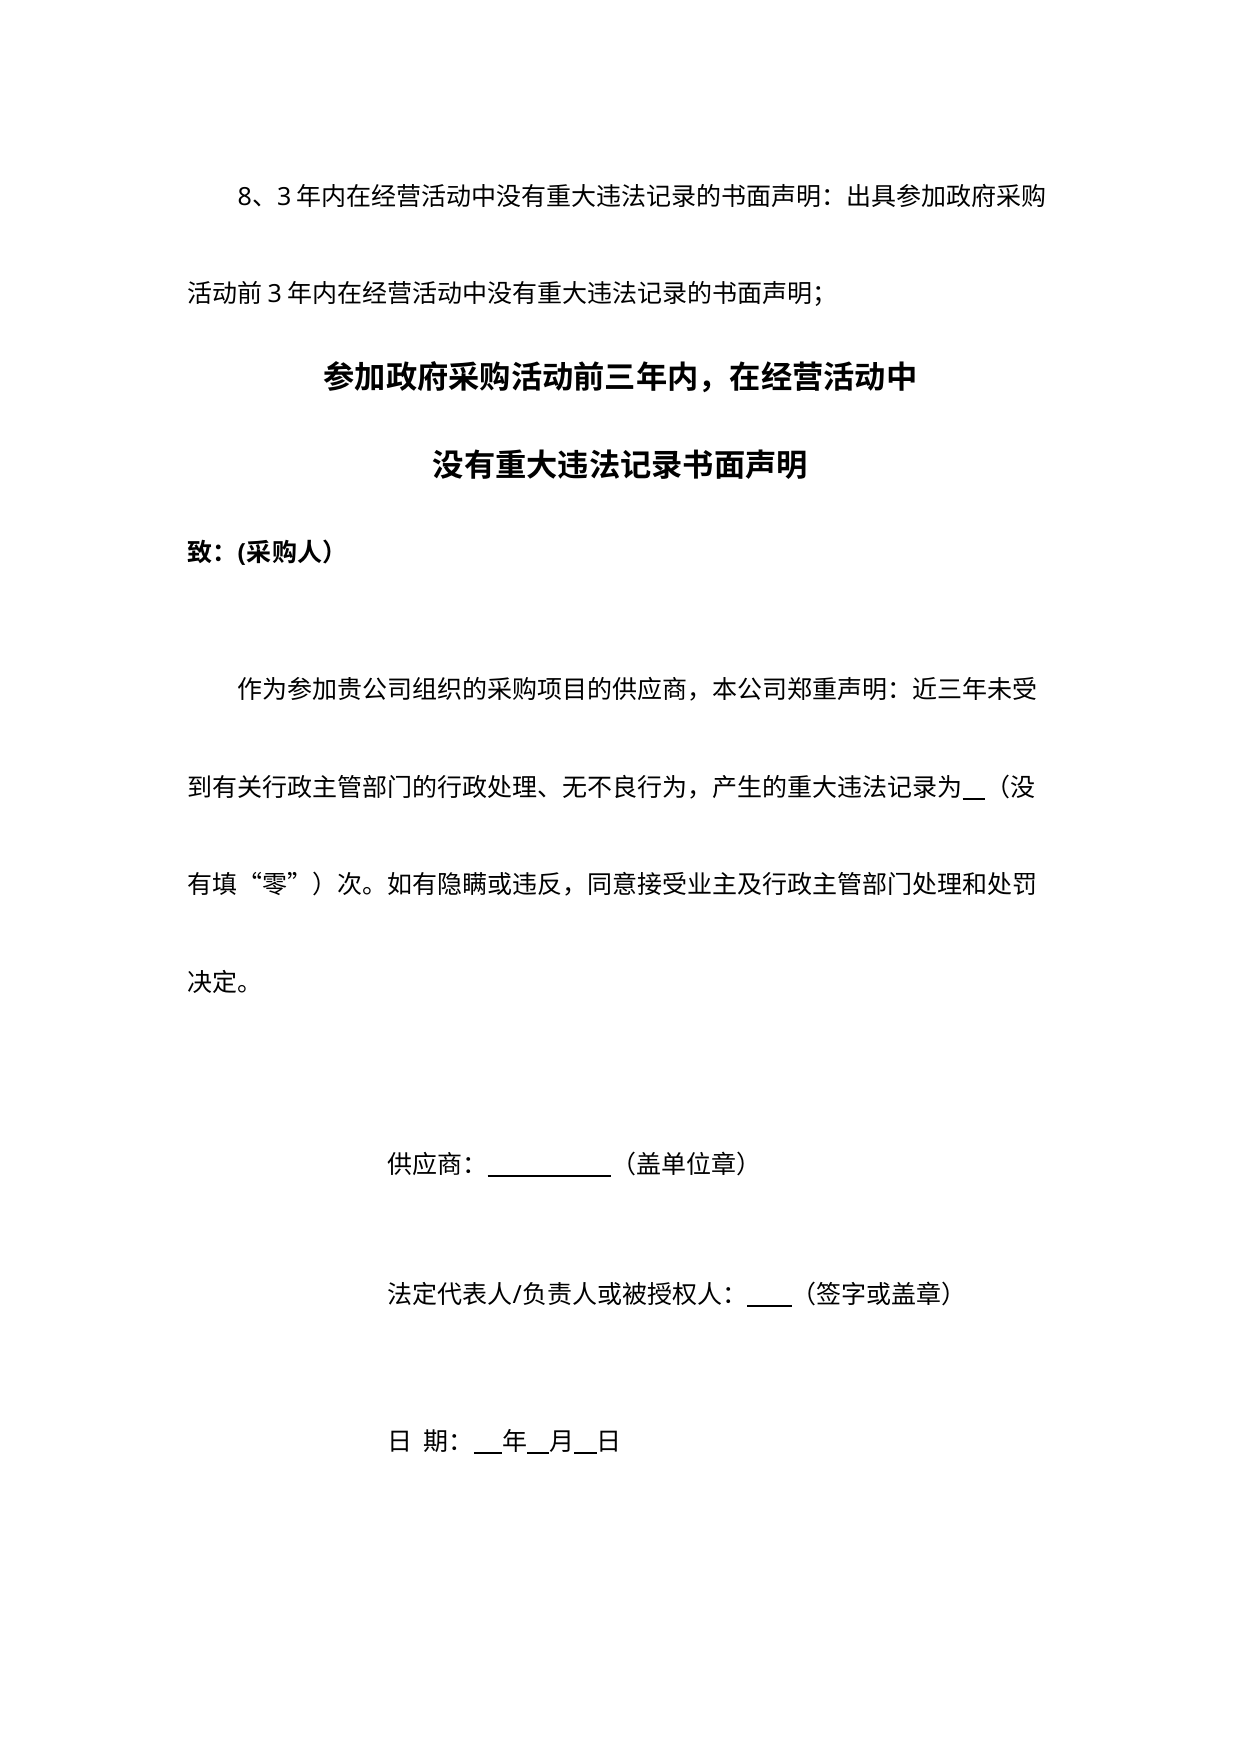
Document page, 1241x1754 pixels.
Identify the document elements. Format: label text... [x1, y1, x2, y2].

text 没有重大违法记录书面声明 [187, 430, 1053, 495]
text 作为参加贵公司组织的采购项目的供应商，本公司郑重声明：近三年未受到有关行政主管部门的行政处理、无不良行为，产生的重大违法记录为 （没有填“零”）次。如有隐瞒或违反，同意接受业主及行政主管部门处理和处罚决定。 [187, 655, 1053, 1013]
text 供应商： （盖单位章） [187, 1130, 1003, 1195]
text 8、3年内在经营活动中没有重大违法记录的书面声明：出具参加政府采购活动前3年内在经营活动中没有重大违法记录的书面声明； [187, 162, 1053, 324]
text 法定代表人/负责人或被授权人： （签字或盖章） [187, 1260, 1009, 1325]
text 参加政府采购活动前三年内，在经营活动中 [187, 343, 1053, 408]
text 致：(采购人） [187, 518, 1053, 583]
text 日 期： 年 月 日 [187, 1407, 1053, 1472]
